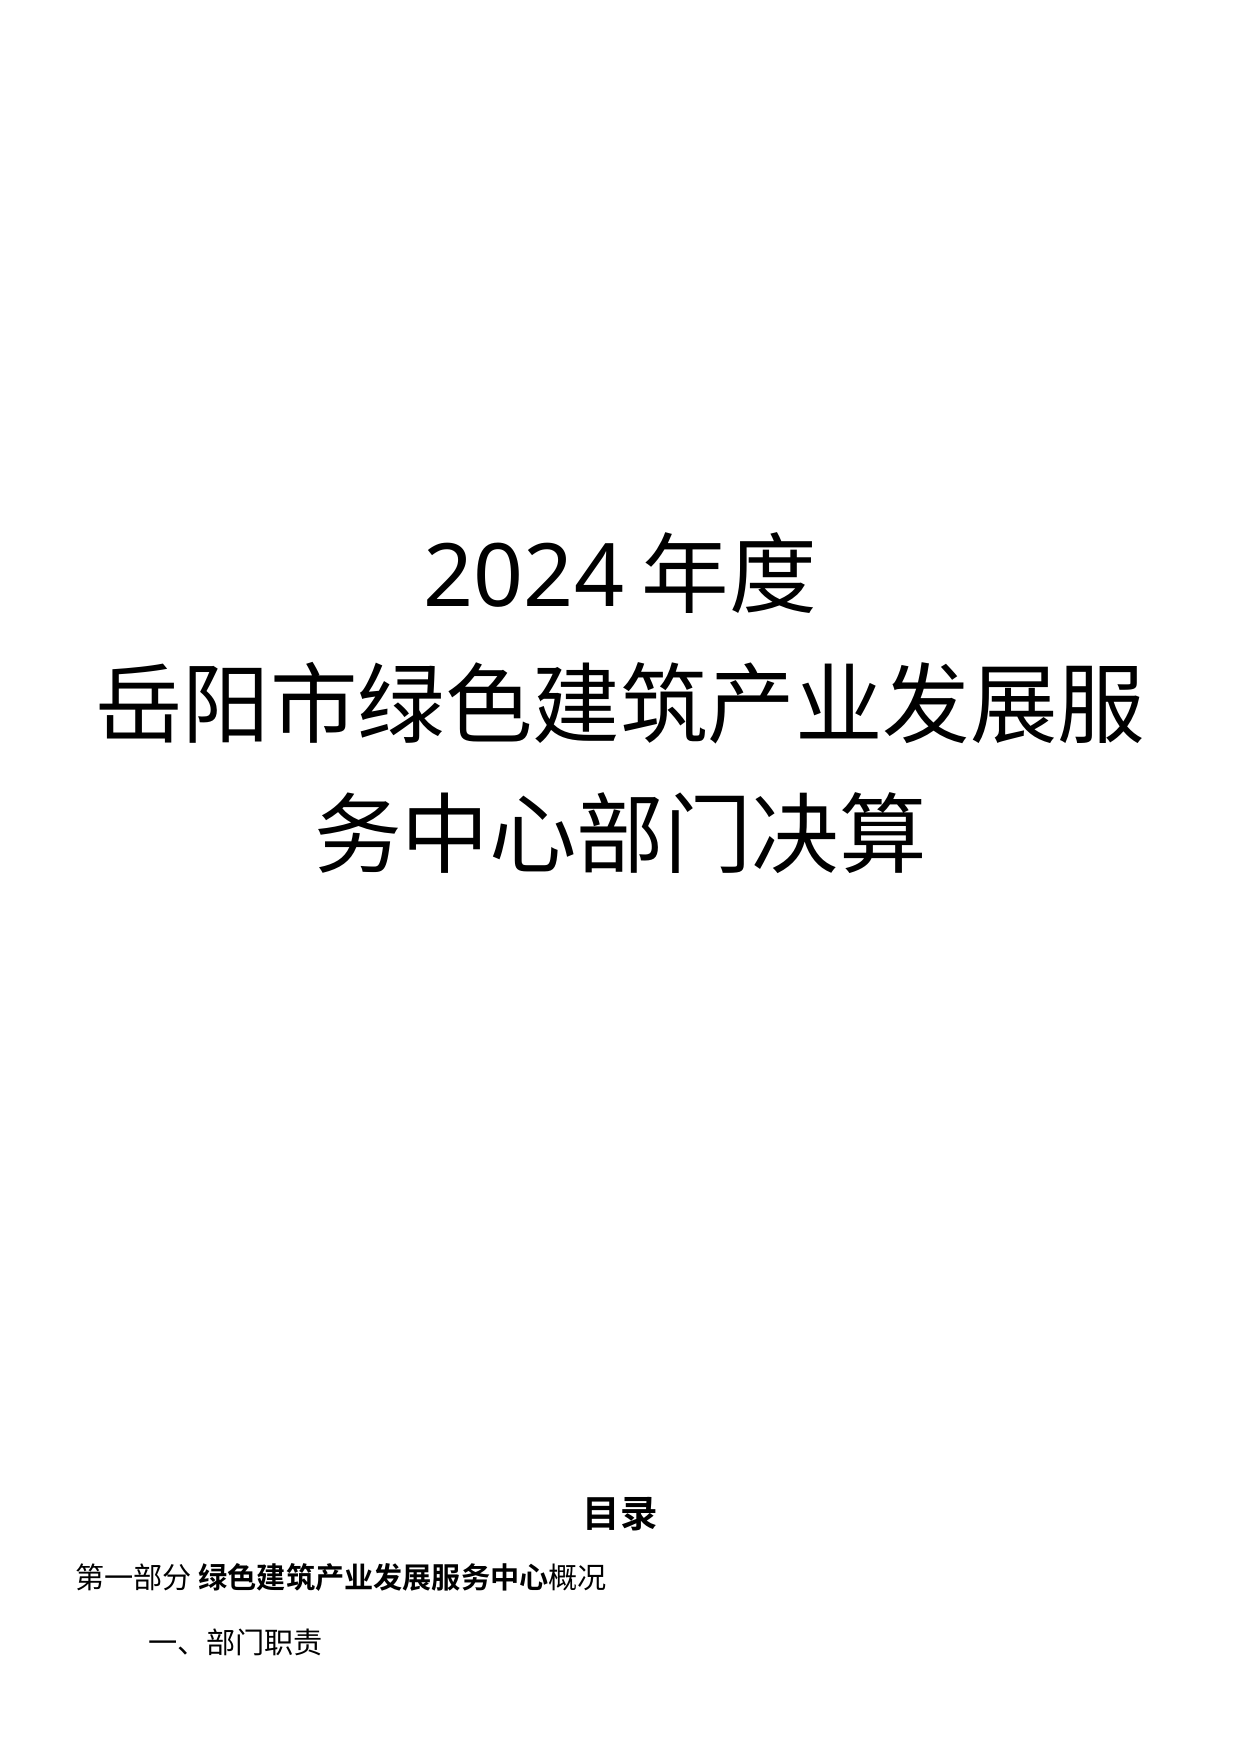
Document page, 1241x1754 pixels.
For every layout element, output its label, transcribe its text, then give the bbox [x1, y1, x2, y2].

text 一、部门职责 [75, 1608, 1165, 1673]
text 目录 [75, 1478, 1165, 1543]
text 第一部分 绿色建筑产业发展服务中心概况 [75, 1543, 1165, 1608]
text 岳阳市绿色建筑产业发展服务中心部门决算 [75, 633, 1165, 893]
text 2024年度 [75, 503, 1165, 633]
